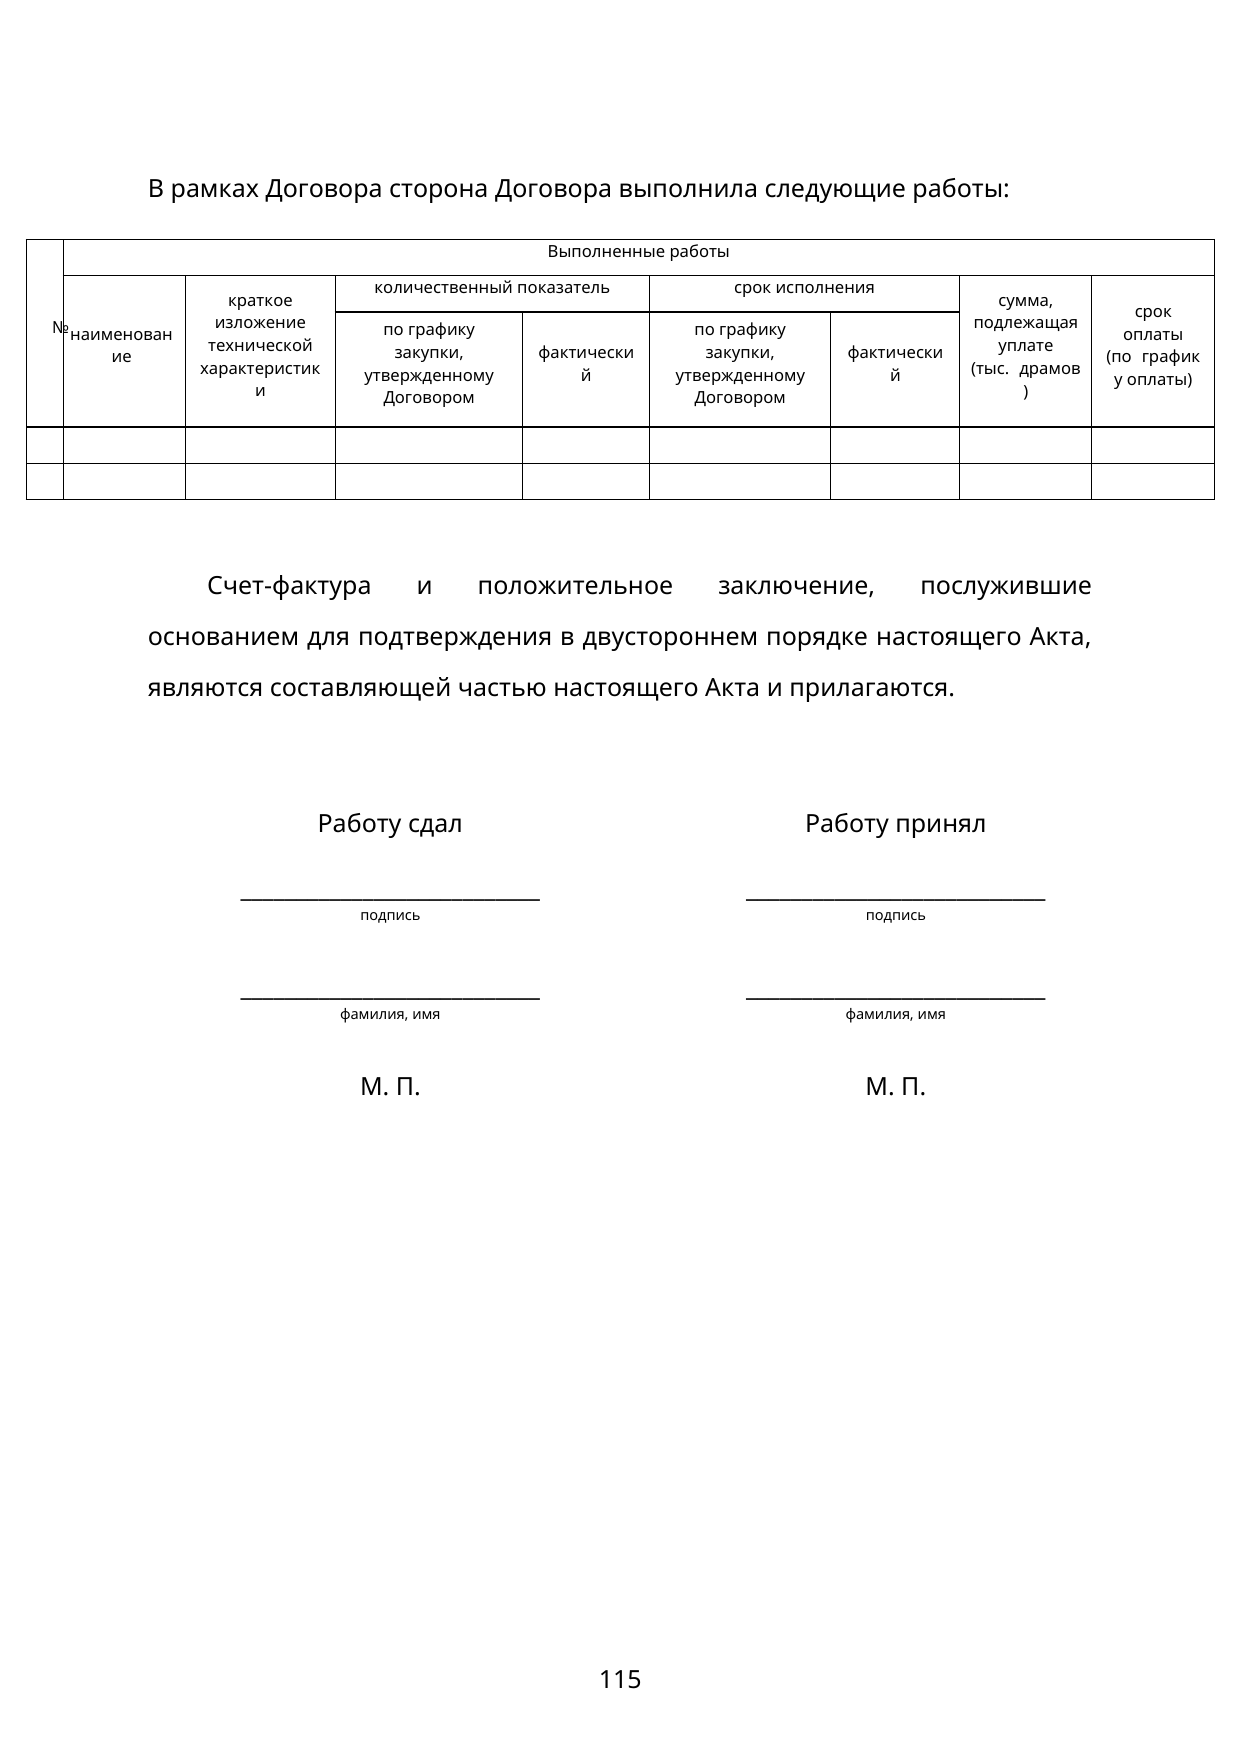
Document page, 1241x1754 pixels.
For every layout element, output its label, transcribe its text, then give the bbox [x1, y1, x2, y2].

table_cell [650, 428, 830, 463]
table_cell по графику закупки, утвержденному Договором [336, 313, 522, 426]
table_cell [523, 428, 649, 463]
table_cell наименование [64, 276, 185, 426]
table_cell [960, 464, 1091, 499]
table_cell М. П. [136, 1068, 642, 1133]
table_cell [186, 464, 335, 499]
table_cell ___________________________ подпись [642, 870, 1147, 969]
table_header Работу сдал [136, 805, 642, 870]
table_cell [27, 428, 63, 463]
table_cell [831, 464, 959, 499]
table_cell [831, 428, 959, 463]
table_cell ___________________________ фамилия, имя [642, 969, 1147, 1068]
table_cell [523, 464, 649, 499]
table_cell [64, 464, 185, 499]
table_header Выполненные работы [64, 240, 1214, 275]
table_cell М. П. [642, 1068, 1147, 1133]
table_cell [186, 428, 335, 463]
text Счет-фактура и положительное заключение, послужившие основанием для подтверждения в двустороннем порядке настоящего Акта, являются составляющей частью настоящего Акта и прилагаются. [148, 568, 1092, 704]
table_cell [960, 428, 1091, 463]
table_cell срок оплаты (по графику оплаты) [1092, 276, 1214, 426]
table_cell по графику закупки, утвержденному Договором [650, 313, 830, 426]
table_cell [64, 428, 185, 463]
table_cell ___________________________ фамилия, имя [136, 969, 642, 1068]
table_cell краткое изложение технической характеристики [186, 276, 335, 426]
table_cell количественный показатель [336, 276, 649, 311]
table_cell [27, 464, 63, 499]
table_header № [27, 240, 63, 426]
table_cell фактический [831, 313, 959, 426]
table_cell сумма, подлежащая уплате (тыс. драмов) [960, 276, 1091, 426]
table_header Работу принял [642, 805, 1147, 870]
text В рамках Договора сторона Договора выполнила следующие работы: [148, 171, 1092, 205]
table_cell срок исполнения [650, 276, 959, 311]
table_cell [1092, 464, 1214, 499]
table_cell ___________________________ подпись [136, 870, 642, 969]
table_cell [1092, 428, 1214, 463]
table_cell [336, 428, 522, 463]
table_cell [336, 464, 522, 499]
table_cell [650, 464, 830, 499]
table_cell фактический [523, 313, 649, 426]
